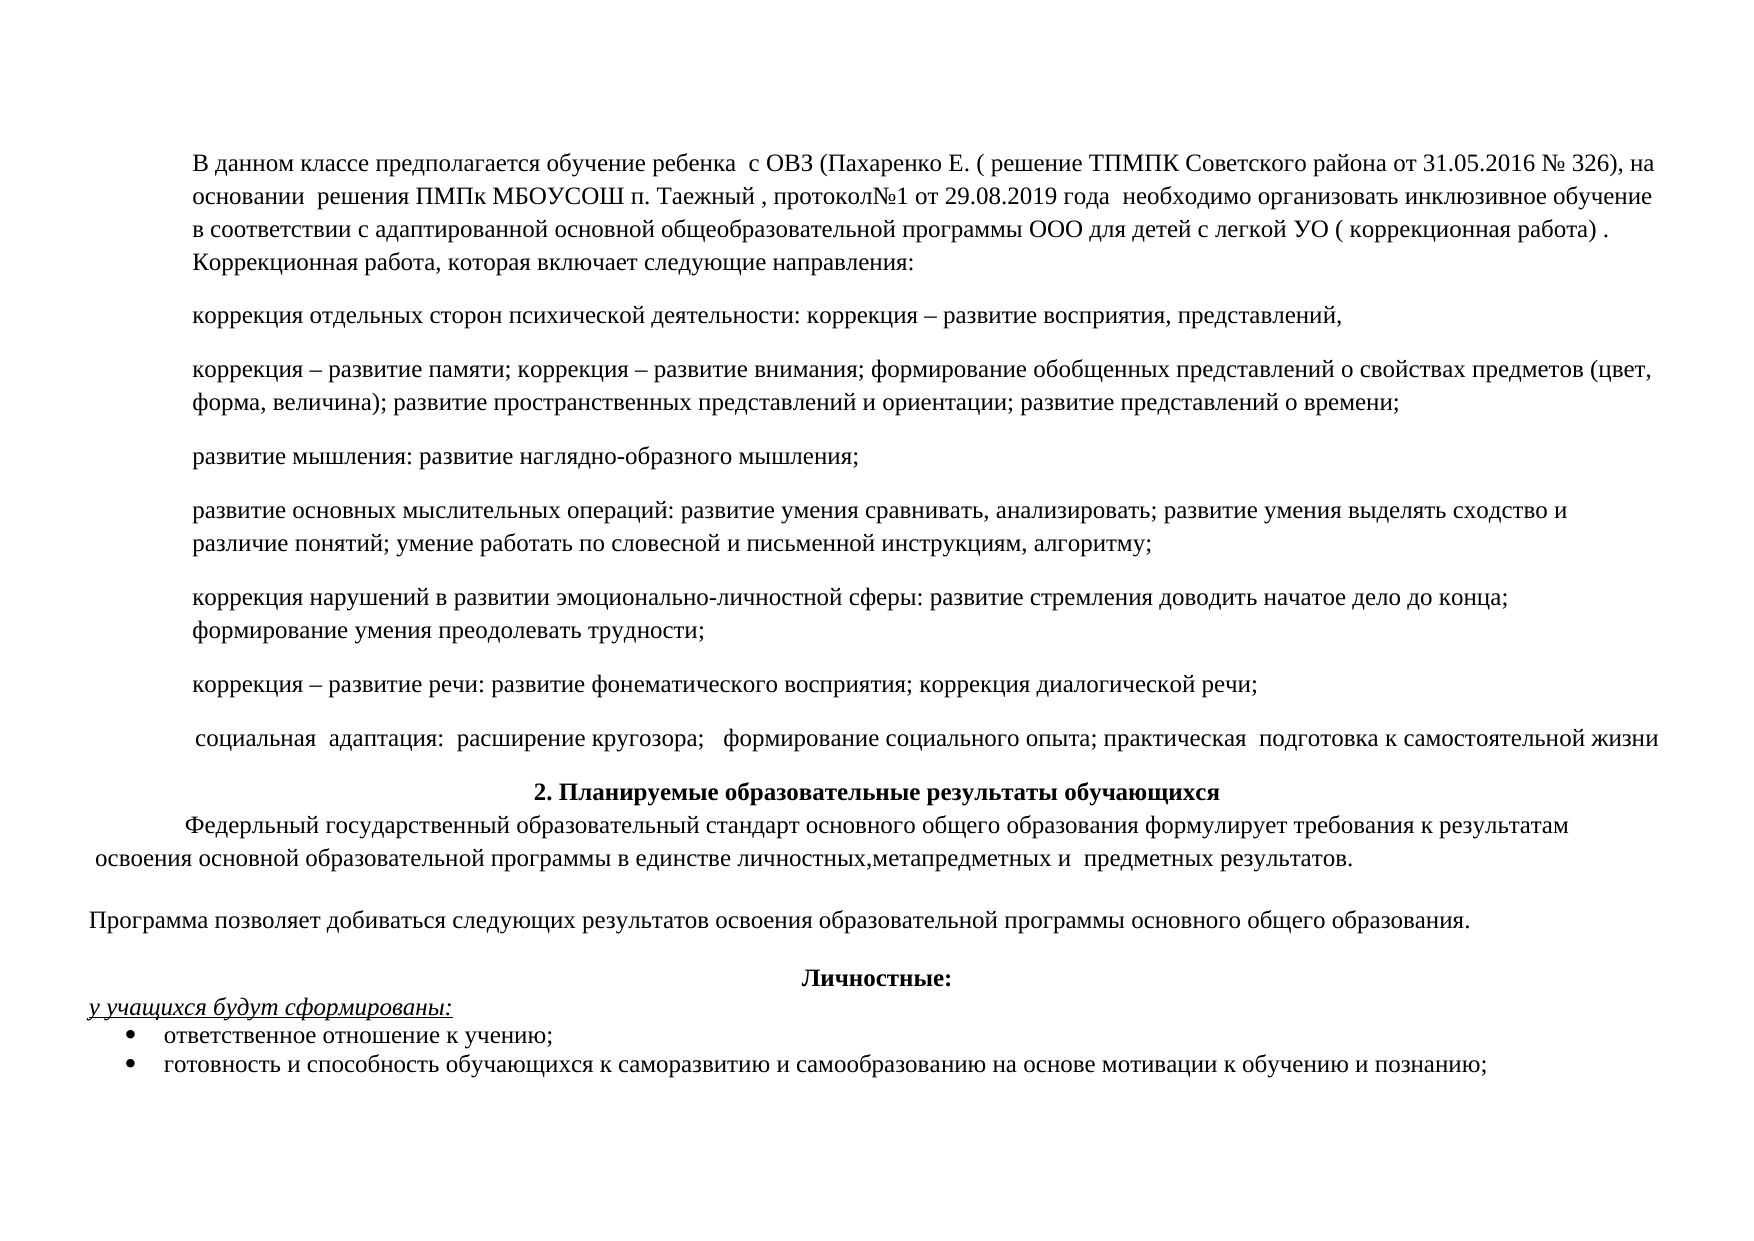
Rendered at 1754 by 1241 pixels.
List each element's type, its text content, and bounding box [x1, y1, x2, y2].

text развитие основных мыслительных операций: развитие умения сравнивать, анализировать; развитие умения выделять сходство и различие понятий; умение работать по словесной и письменной инструкциям, алгоритму; [192, 495, 1665, 557]
text Федерльный государственный образовательный стандарт основного общего образования формулирует требования к результатам [89, 810, 1665, 838]
text Программа позволяет добиваться следующих результатов освоения образовательной программы основного общего образования. [89, 905, 1665, 934]
text 2. Планируемые образовательные результаты обучающихся [89, 777, 1665, 805]
text коррекция нарушений в развитии эмоционально-личностной сферы: развитие стремления доводить начатое дело до конца; формирование умения преодолевать трудности; [192, 582, 1665, 644]
text коррекция отдельных сторон психической деятельности: коррекция – развитие восприятия, представлений, [192, 301, 1665, 329]
text у учащихся будут сформированы: [89, 992, 1665, 1020]
text коррекция – развитие речи: развитие фонематического восприятия; коррекция диалогической речи; [192, 669, 1665, 698]
text освоения основной образовательной программы в единстве личностных,метапредметных и предметных результатов. [89, 843, 1665, 871]
text В данном классе предполагается обучение ребенка с ОВЗ (Пахаренко Е. ( решение ТПМПК Советского района от 31.05.2016 № 326), на основании решения ПМПк МБОУСОШ п. Таежный , протокол№1 от 29.08.2019 года необходимо организовать инклюзивное обучение в соответствии с адаптированной основной общеобразовательной программы ООО для детей с легкой УО ( коррекционная работа) . Коррекционная работа, которая включает следующие направления: [192, 148, 1665, 276]
text коррекция – развитие памяти; коррекция – развитие внимания; формирование обобщенных представлений о свойствах предметов (цвет, форма, величина); развитие пространственных представлений и ориентации; развитие представлений о времени; [192, 354, 1665, 416]
text Личностные: [89, 963, 1665, 992]
list готовность и способность обучающихся к саморазвитию и самообразованию на основе мотивации к обучению и познанию; [126, 1049, 1665, 1078]
text социальная адаптация: расширение кругозора; формирование социального опыта; практическая подготовка к самостоятельной жизни [89, 723, 1665, 752]
list ответственное отношение к учению; [126, 1020, 1665, 1049]
text развитие мышления: развитие наглядно-образного мышления; [192, 441, 1665, 470]
